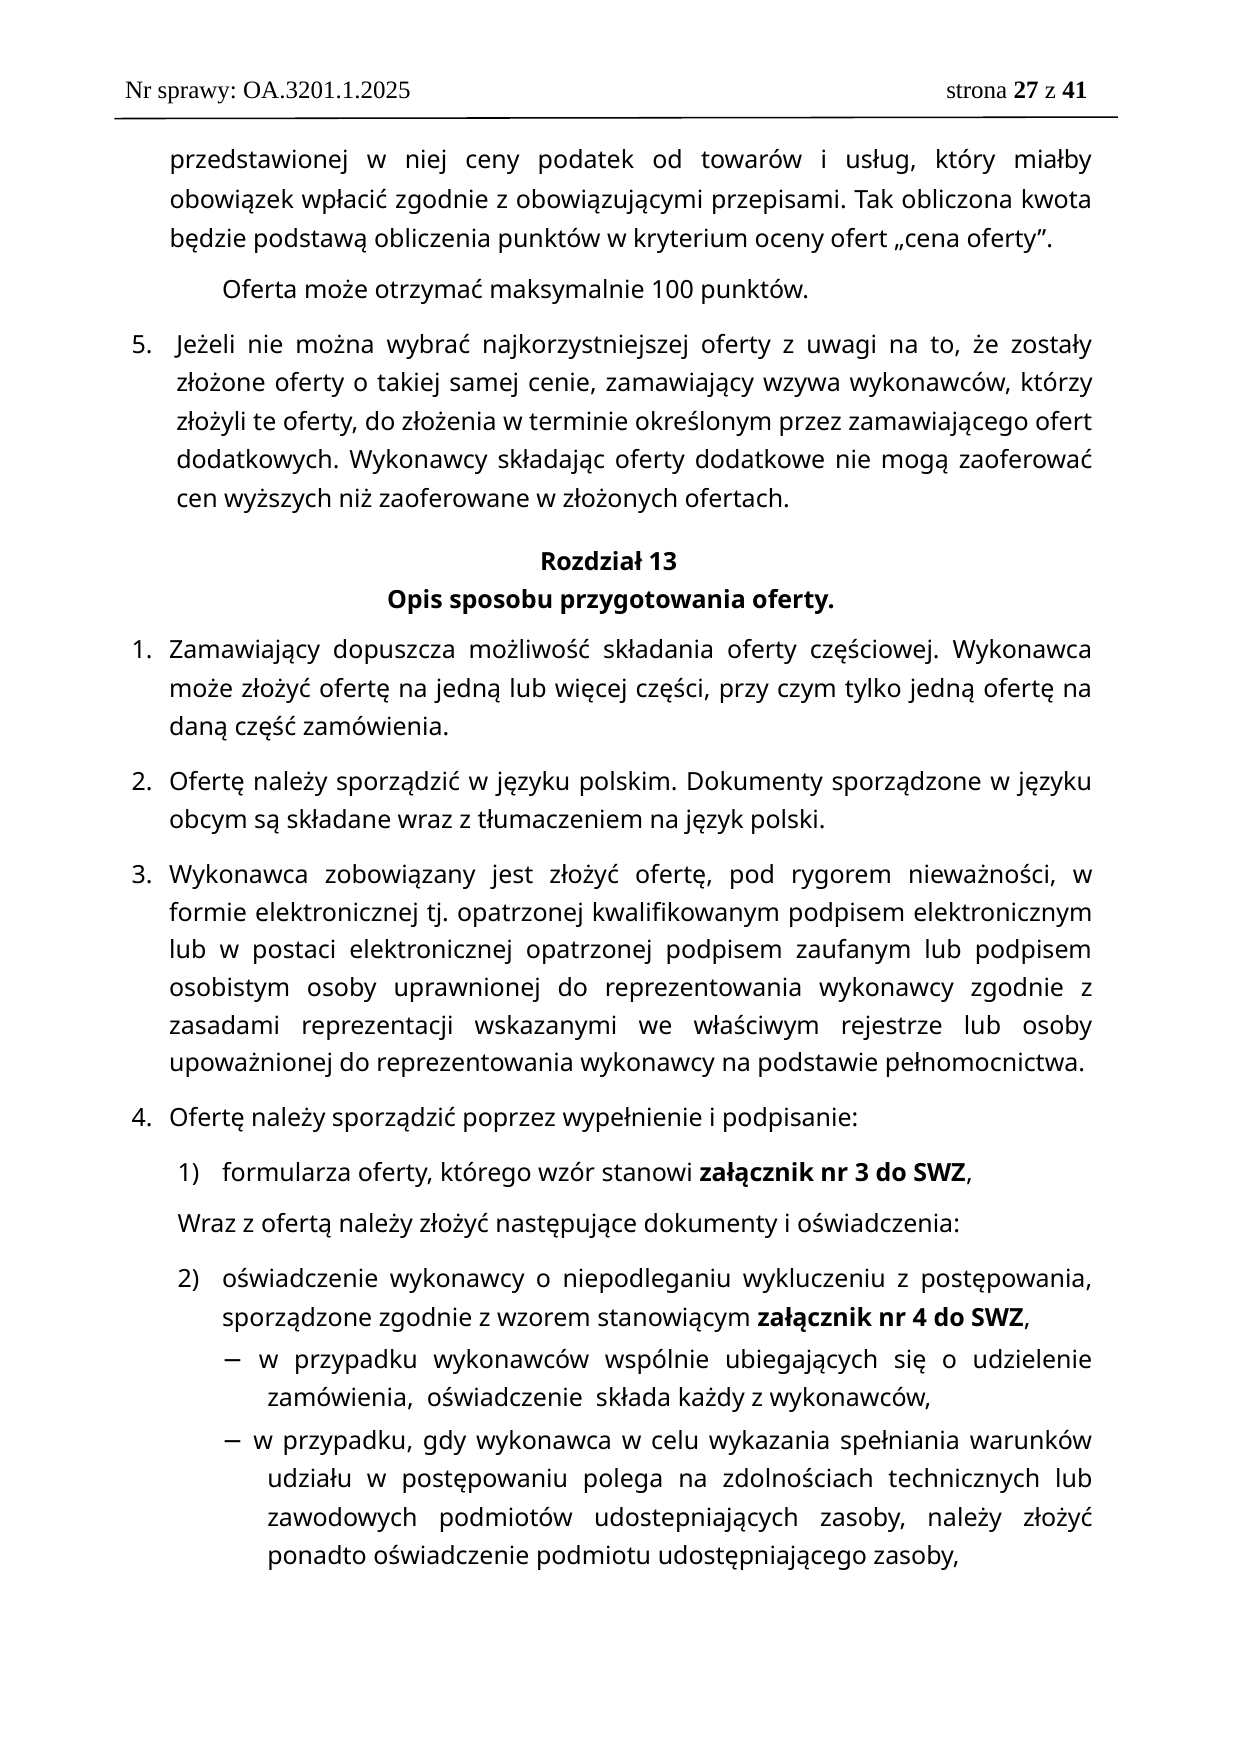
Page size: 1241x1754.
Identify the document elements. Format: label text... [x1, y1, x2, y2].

list oświadczenie wykonawcy o niepodleganiu wykluczeniu z postępowania, sporządzone zgodnie z wzorem stanowiącym załącznik nr 4 do SWZ, [177, 1261, 1093, 1333]
list Ofertę należy sporządzić w języku polskim. Dokumenty sporządzone w języku obcym są składane wraz z tłumaczeniem na język polski. [131, 763, 1093, 836]
text Oferta może otrzymać maksymalnie 100 punktów. [222, 272, 1093, 306]
text Opis sposobu przygotowania oferty. [387, 582, 1093, 616]
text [169, 142, 1093, 254]
text − w przypadku, gdy wykonawca w celu wykazania spełniania warunków udziału w postępowaniu polega na zdolnościach technicznych lub zawodowych podmiotów udostepniających zasoby, należy złożyć ponadto oświadczenie podmiotu udostępniającego zasoby, [222, 1422, 1093, 1572]
text Wraz z ofertą należy złożyć następujące dokumenty i oświadczenia: [177, 1206, 1093, 1240]
list Zamawiający dopuszcza możliwość składania oferty częściowej. Wykonawca może złożyć ofertę na jedną lub więcej części, przy czym tylko jedną ofertę na daną część zamówienia. [131, 632, 1093, 743]
list Ofertę należy sporządzić poprzez wypełnienie i podpisanie: [131, 1099, 1093, 1134]
text − w przypadku wykonawców wspólnie ubiegających się o udzielenie zamówienia, oświadczenie składa każdy z wykonawców, [222, 1341, 1093, 1414]
list formularza oferty, którego wzór stanowi załącznik nr 3 do SWZ, [177, 1154, 1093, 1188]
list Jeżeli nie można wybrać najkorzystniejszej oferty z uwagi na to, że zostały złożone oferty o takiej samej cenie, zamawiający wzywa wykonawców, którzy złożyli te oferty, do złożenia w terminie określonym przez zamawiającego ofert dodatkowych. Wykonawcy składając oferty dodatkowe nie mogą zaoferować cen wyższych niż zaoferowane w złożonych ofertach. [131, 327, 1093, 514]
text Rozdział 13 [540, 544, 1093, 578]
list Wykonawca zobowiązany jest złożyć ofertę, pod rygorem nieważności, w formie elektronicznej tj. opatrzonej kwalifikowanym podpisem elektronicznym lub w postaci elektronicznej opatrzonej podpisem zaufanym lub podpisem osobistym osoby uprawnionej do reprezentowania wykonawcy zgodnie z zasadami reprezentacji wskazanymi we właściwym rejestrze lub osoby upoważnionej do reprezentowania wykonawcy na podstawie pełnomocnictwa. [131, 857, 1093, 1079]
